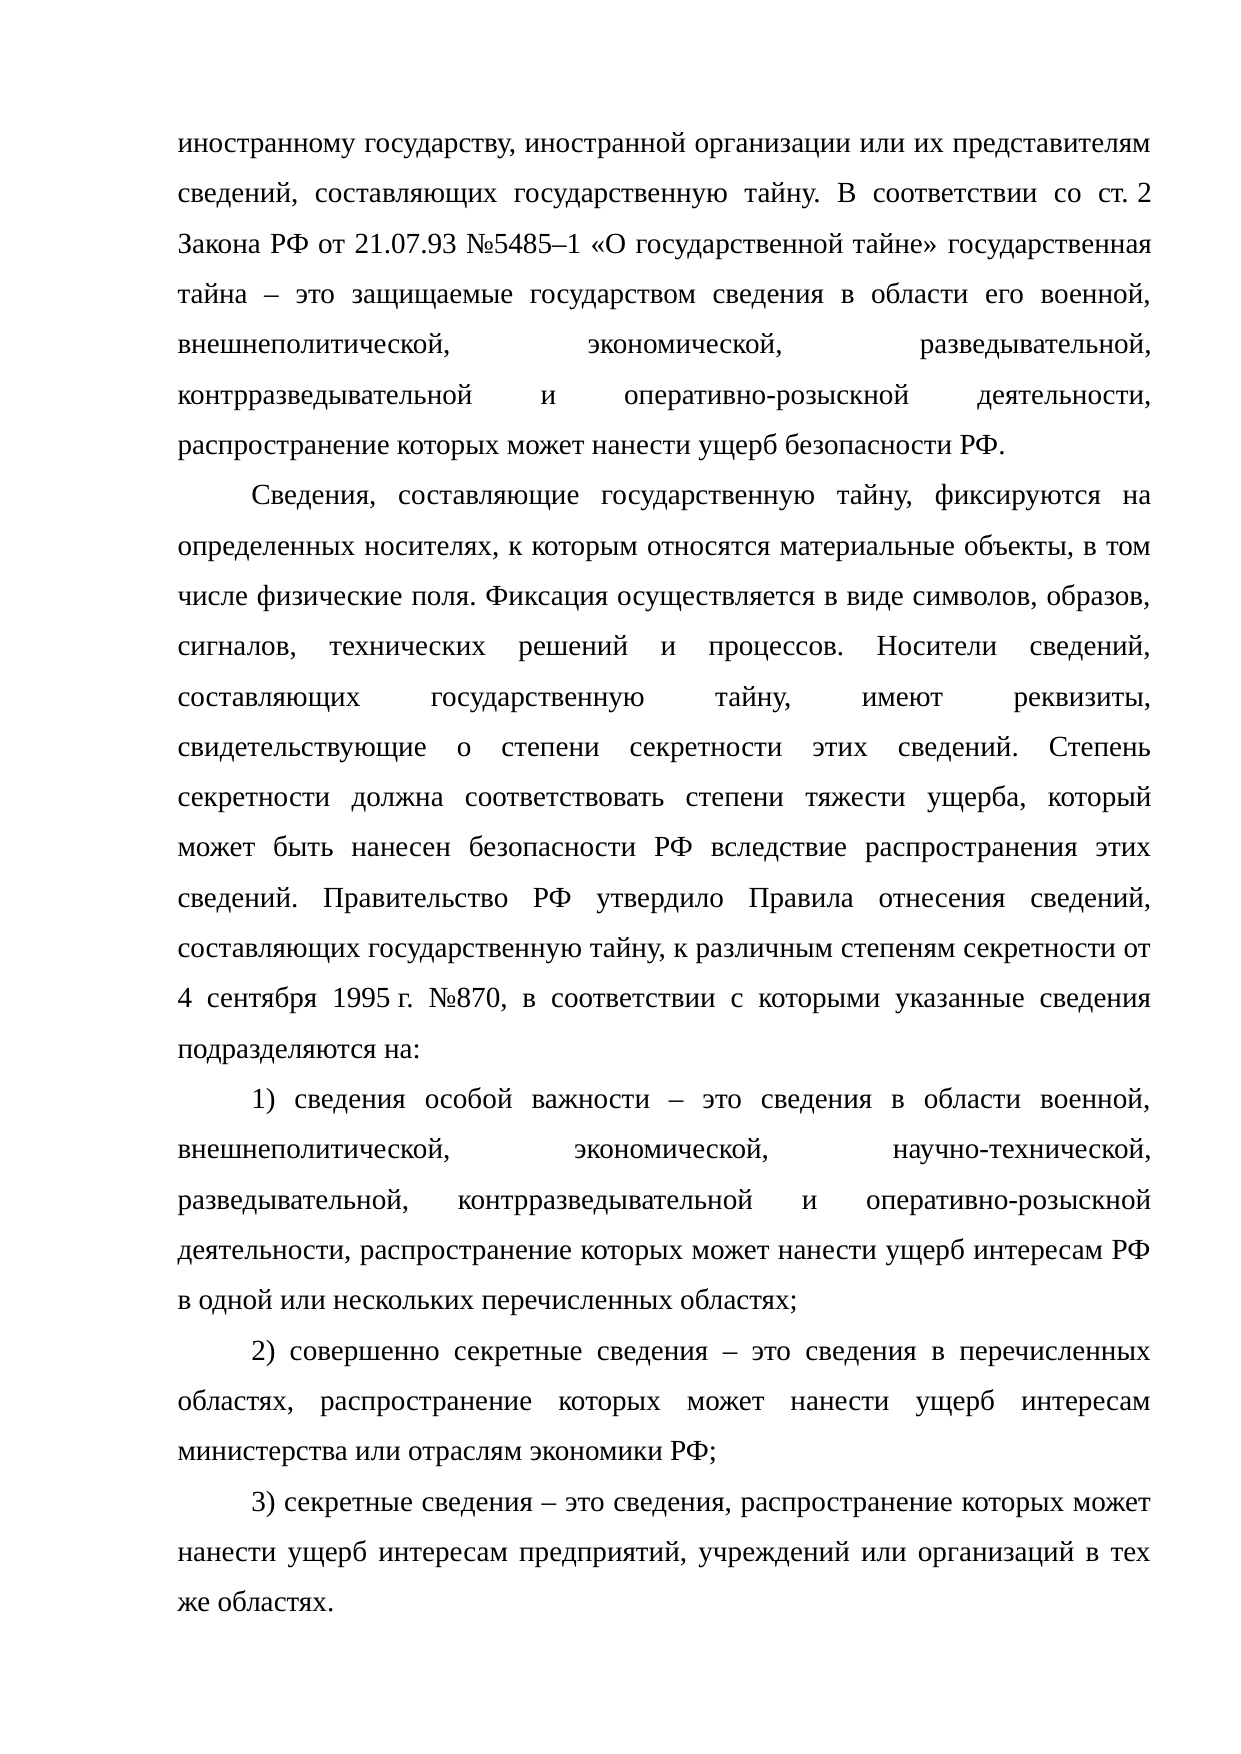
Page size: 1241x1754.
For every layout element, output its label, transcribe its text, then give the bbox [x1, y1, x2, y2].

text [177, 125, 1152, 461]
text 3) секретные сведения – это сведения, распространение которых может нанести ущерб интересам предприятий, учреждений или организаций в тех же областях. [177, 1484, 1152, 1618]
text 1) сведения особой важности – это сведения в области военной, внешнеполитической, экономической, научно-технической, разведывательной, контрразведывательной и оперативно-розыскной деятельности, распространение которых может нанести ущерб интересам РФ в одной или нескольких перечисленных областях; [177, 1081, 1152, 1316]
text 2) совершенно секретные сведения – это сведения в перечисленных областях, распространение которых может нанести ущерб интересам министерства или отраслям экономики РФ; [177, 1333, 1152, 1467]
text Сведения, составляющие государственную тайну, фиксируются на определенных носителях, к которым относятся материальные объекты, в том числе физические поля. Фиксация осуществляется в виде символов, образов, сигналов, технических решений и процессов. Носители сведений, составляющих государственную тайну, имеют реквизиты, свидетельствующие о степени секретности этих сведений. Степень секретности должна соответствовать степени тяжести ущерба, который может быть нанесен безопасности РФ вследствие распространения этих сведений. Правительство РФ утвердило Правила отнесения сведений, составляющих государственную тайну, к различным степеням секретности от 4 сентября 1995 г. №870, в соответствии с которыми указанные сведения подразделяются на: [177, 477, 1152, 1064]
